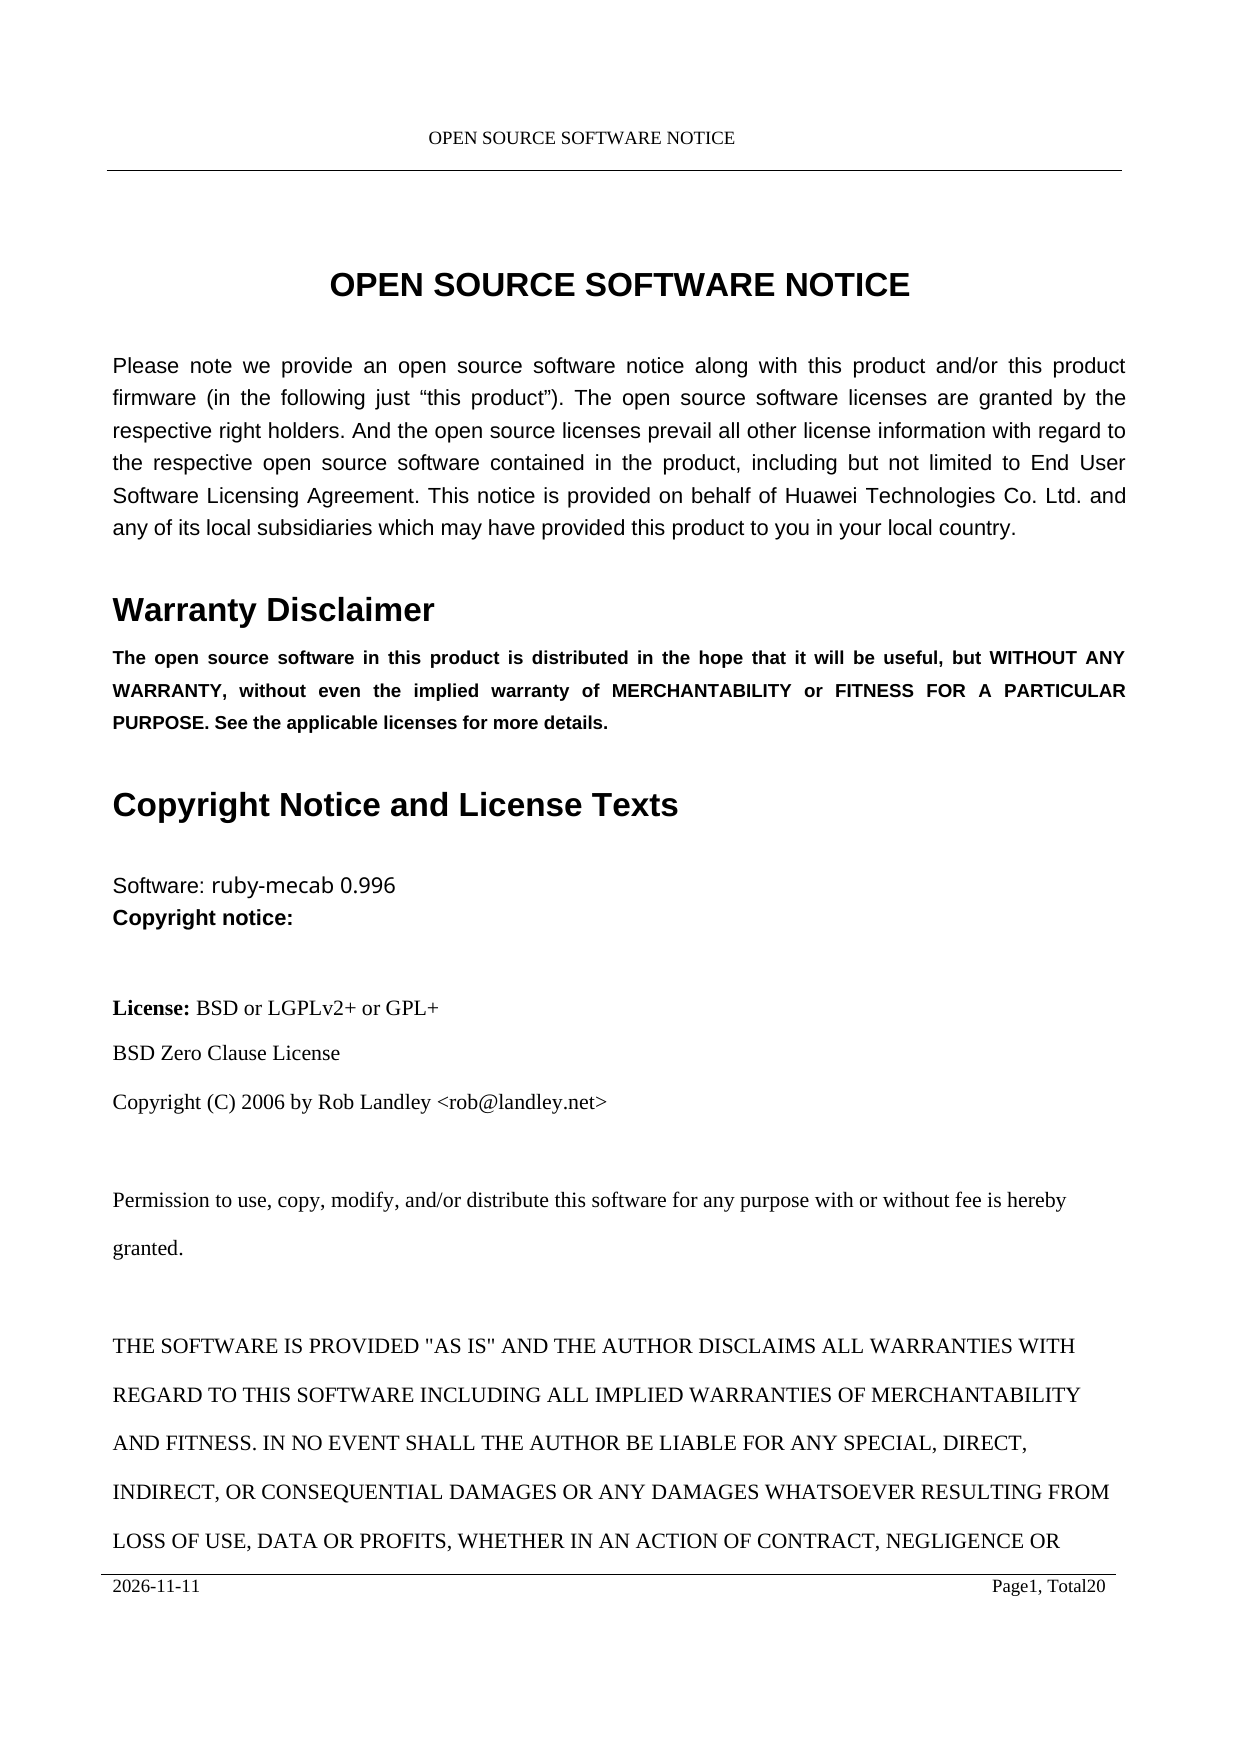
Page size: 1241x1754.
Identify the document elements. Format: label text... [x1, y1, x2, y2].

text Please note we provide an open source software notice along with this product and/or this product firmware (in the following just “this product”). The open source software licenses are granted by the respective right holders. And the open source licenses prevail all other license information with regard to the respective open source software contained in the product, including but not limited to End User Software Licensing Agreement. This notice is provided on behalf of Huawei Technologies Co. Ltd. and any of its local subsidiaries which may have provided this product to you in your local country. [112, 349, 1128, 544]
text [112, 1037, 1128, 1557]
text The open source software in this product is distributed in the hope that it will be useful, but WITHOUT ANY WARRANTY, without even the implied warranty of MERCHANTABILITY or FITNESS FOR A PARTICULAR PURPOSE. See the applicable licenses for more details. [112, 641, 1128, 739]
text Copyright notice: [112, 901, 1128, 934]
text Warranty Disclaimer [112, 576, 1128, 641]
text OPEN SOURCE SOFTWARE NOTICE [112, 251, 1128, 316]
text Copyright Notice and License Texts [112, 771, 1128, 836]
text Software: ruby-mecab 0.996 [112, 869, 1128, 901]
text License: BSD or LGPLv2+ or GPL+ [112, 992, 1128, 1024]
